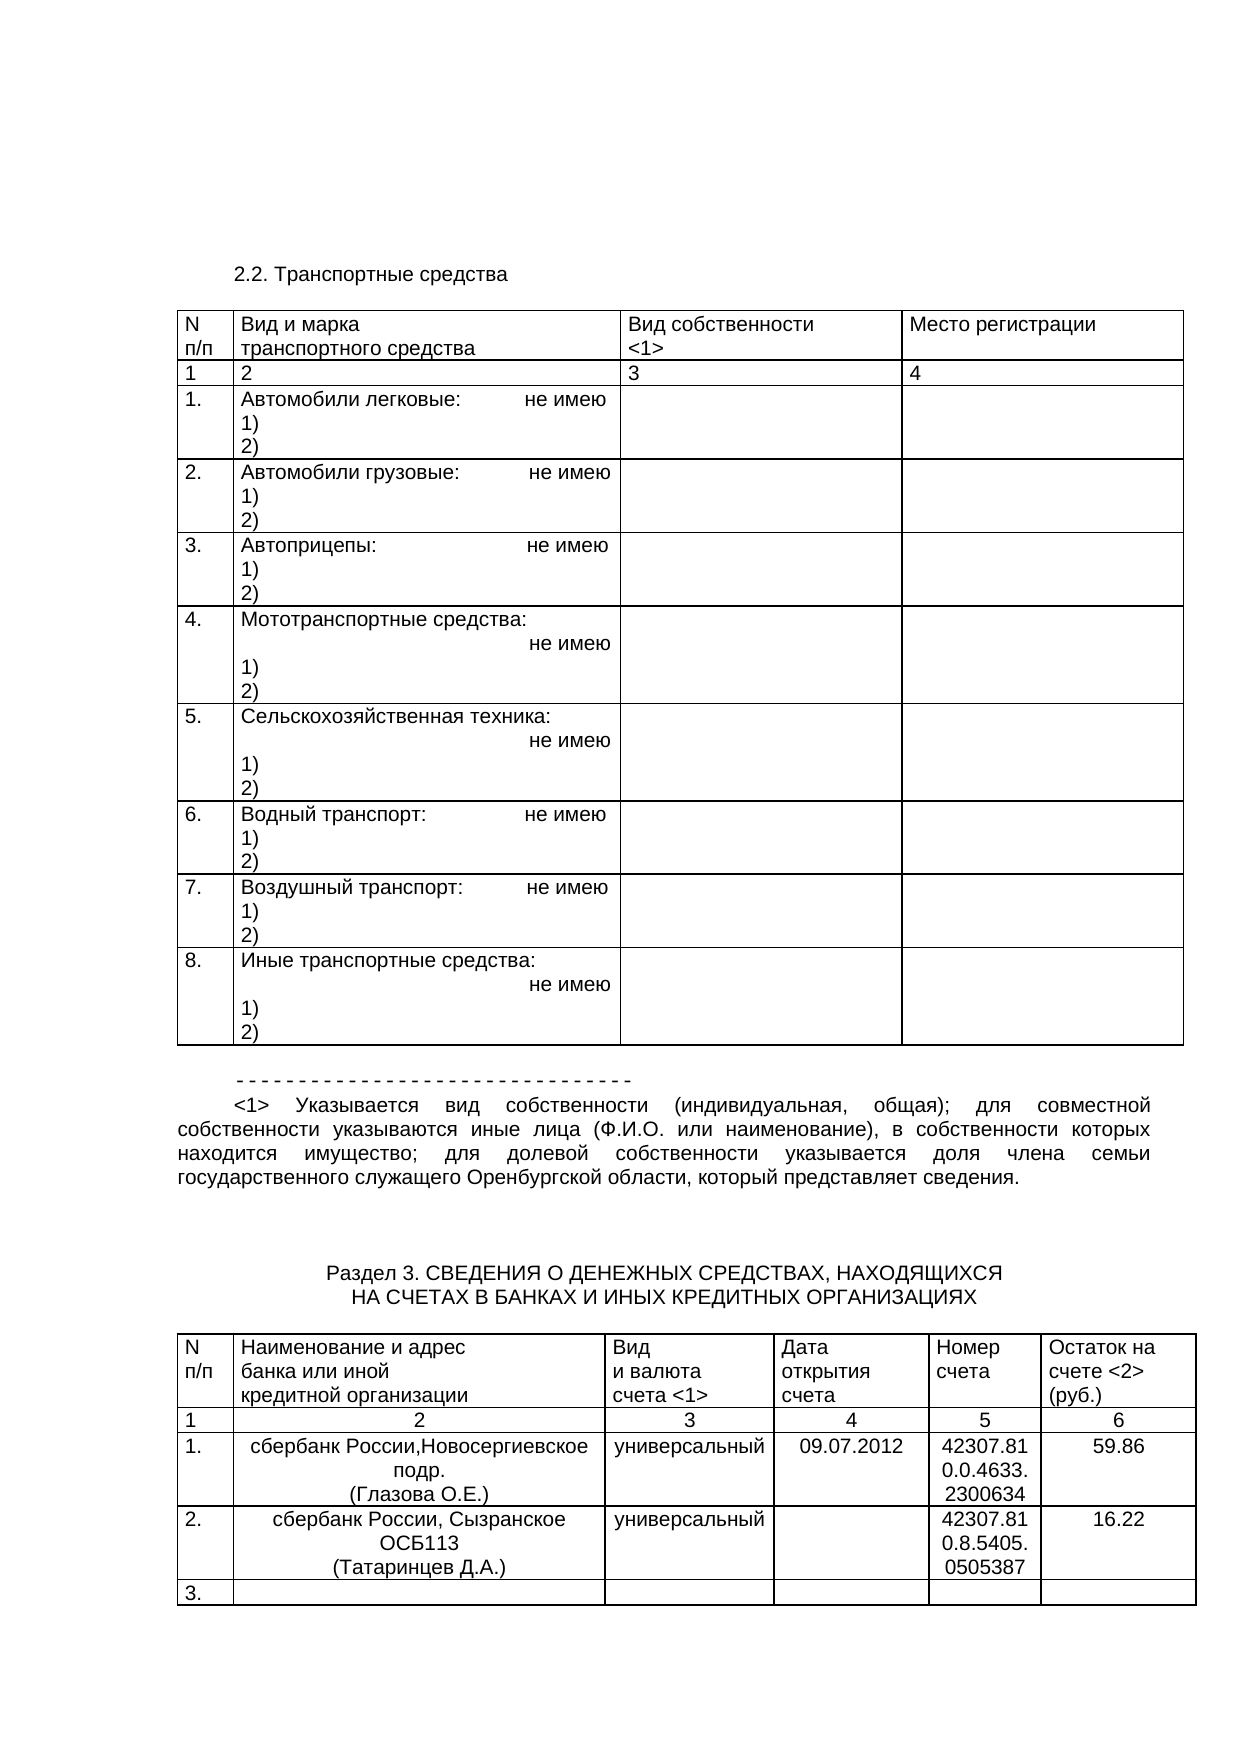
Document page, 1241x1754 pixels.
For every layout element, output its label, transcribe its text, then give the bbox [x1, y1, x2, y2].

table_cell Иные транспортные средства: не имею 1) 2) [234, 948, 620, 1044]
table_cell 2. [178, 460, 233, 532]
table_cell 3 [606, 1408, 773, 1432]
table_cell [775, 1507, 928, 1579]
table_cell [621, 386, 901, 458]
table_cell 7. [178, 875, 233, 947]
table_cell 42307.810.8.5405.0505387 [930, 1507, 1040, 1579]
text НА СЧЕТАХ В БАНКАХ И ИНЫХ КРЕДИТНЫХ ОРГАНИЗАЦИЯХ [177, 1285, 1152, 1309]
table_cell 09.07.2012 [775, 1433, 928, 1505]
table_header N п/п [178, 1335, 233, 1406]
table_cell [903, 533, 1183, 605]
table_cell [621, 948, 901, 1044]
table_cell 59.86 [1042, 1433, 1195, 1505]
table_cell Сельскохозяйственная техника: не имею 1) 2) [234, 704, 620, 800]
text <1> Указывается вид собственности (индивидуальная, общая); для совместной собственности указываются иные лица (Ф.И.О. или наименование), в собственности которых находится имущество; для долевой собственности указывается доля члена семьи государственного служащего Оренбургской области, который представляет сведения. [177, 1093, 1152, 1189]
table_cell [903, 386, 1183, 458]
table_header Дата открытия счета [775, 1335, 928, 1406]
table_cell сбербанк России, Сызранское ОСБ113 (Татаринцев Д.А.) [234, 1507, 604, 1579]
text 2.2. Транспортные средства [177, 262, 1152, 286]
table_cell 4 [775, 1408, 928, 1432]
table_header Номер счета [930, 1335, 1040, 1406]
table_cell 8. [178, 948, 233, 1044]
table_header Наименование и адрес банка или иной кредитной организации [234, 1335, 604, 1406]
table_cell [621, 704, 901, 800]
table_cell 6 [1042, 1408, 1195, 1432]
table_header N п/п [178, 311, 233, 359]
table_cell Мототранспортные средства: не имею 1) 2) [234, 607, 620, 702]
table_cell [903, 802, 1183, 873]
table_cell Автомобили грузовые: не имею 1) 2) [234, 460, 620, 532]
text Раздел 3. СВЕДЕНИЯ О ДЕНЕЖНЫХ СРЕДСТВАХ, НАХОДЯЩИХСЯ [177, 1261, 1152, 1285]
table_cell Воздушный транспорт: не имею 1) 2) [234, 875, 620, 947]
table_cell Водный транспорт: не имею 1) 2) [234, 802, 620, 873]
table_cell [930, 1580, 1040, 1604]
table_cell 2 [234, 1408, 604, 1432]
table_cell универсальный [606, 1433, 773, 1505]
table_header Вид и валюта счета <1> [606, 1335, 773, 1406]
table_cell [903, 948, 1183, 1044]
table_header Вид и марка транспортного средства [234, 311, 620, 359]
table_cell [621, 607, 901, 702]
table_cell 3. [178, 1580, 233, 1604]
table_cell 1. [178, 386, 233, 458]
table_cell [903, 460, 1183, 532]
table_header Место регистрации [903, 311, 1183, 359]
table_cell 4. [178, 607, 233, 702]
text -------------------------------- [177, 1070, 1152, 1093]
table_cell 42307.810.0.4633.2300634 [930, 1433, 1040, 1505]
table_cell универсальный [606, 1507, 773, 1579]
table_cell 1. [178, 1433, 233, 1505]
table_cell 5 [930, 1408, 1040, 1432]
table_cell [903, 704, 1183, 800]
table_cell [621, 460, 901, 532]
table_cell 6. [178, 802, 233, 873]
table_header Остаток на счете <2> (руб.) [1042, 1335, 1195, 1406]
table_cell [903, 875, 1183, 947]
table_cell [775, 1580, 928, 1604]
table_cell 3 [621, 361, 901, 385]
table_cell [1042, 1580, 1195, 1604]
table_cell [621, 533, 901, 605]
table_cell 16.22 [1042, 1507, 1195, 1579]
table_cell 5. [178, 704, 233, 800]
table_cell [621, 802, 901, 873]
table_cell Автомобили легковые: не имею 1) 2) [234, 386, 620, 458]
table_header Вид собственности <1> [621, 311, 901, 359]
table_cell [621, 875, 901, 947]
table_cell 3. [178, 533, 233, 605]
table_cell [903, 607, 1183, 702]
table_cell Автоприцепы: не имею 1) 2) [234, 533, 620, 605]
table_cell 4 [903, 361, 1183, 385]
table_cell 2. [178, 1507, 233, 1579]
table_cell [606, 1580, 773, 1604]
table_cell 1 [178, 361, 233, 385]
table_cell 2 [234, 361, 620, 385]
table_cell [234, 1580, 604, 1604]
table_cell сбербанк России,Новосергиевское подр. (Глазова О.Е.) [234, 1433, 604, 1505]
table_cell 1 [178, 1408, 233, 1432]
